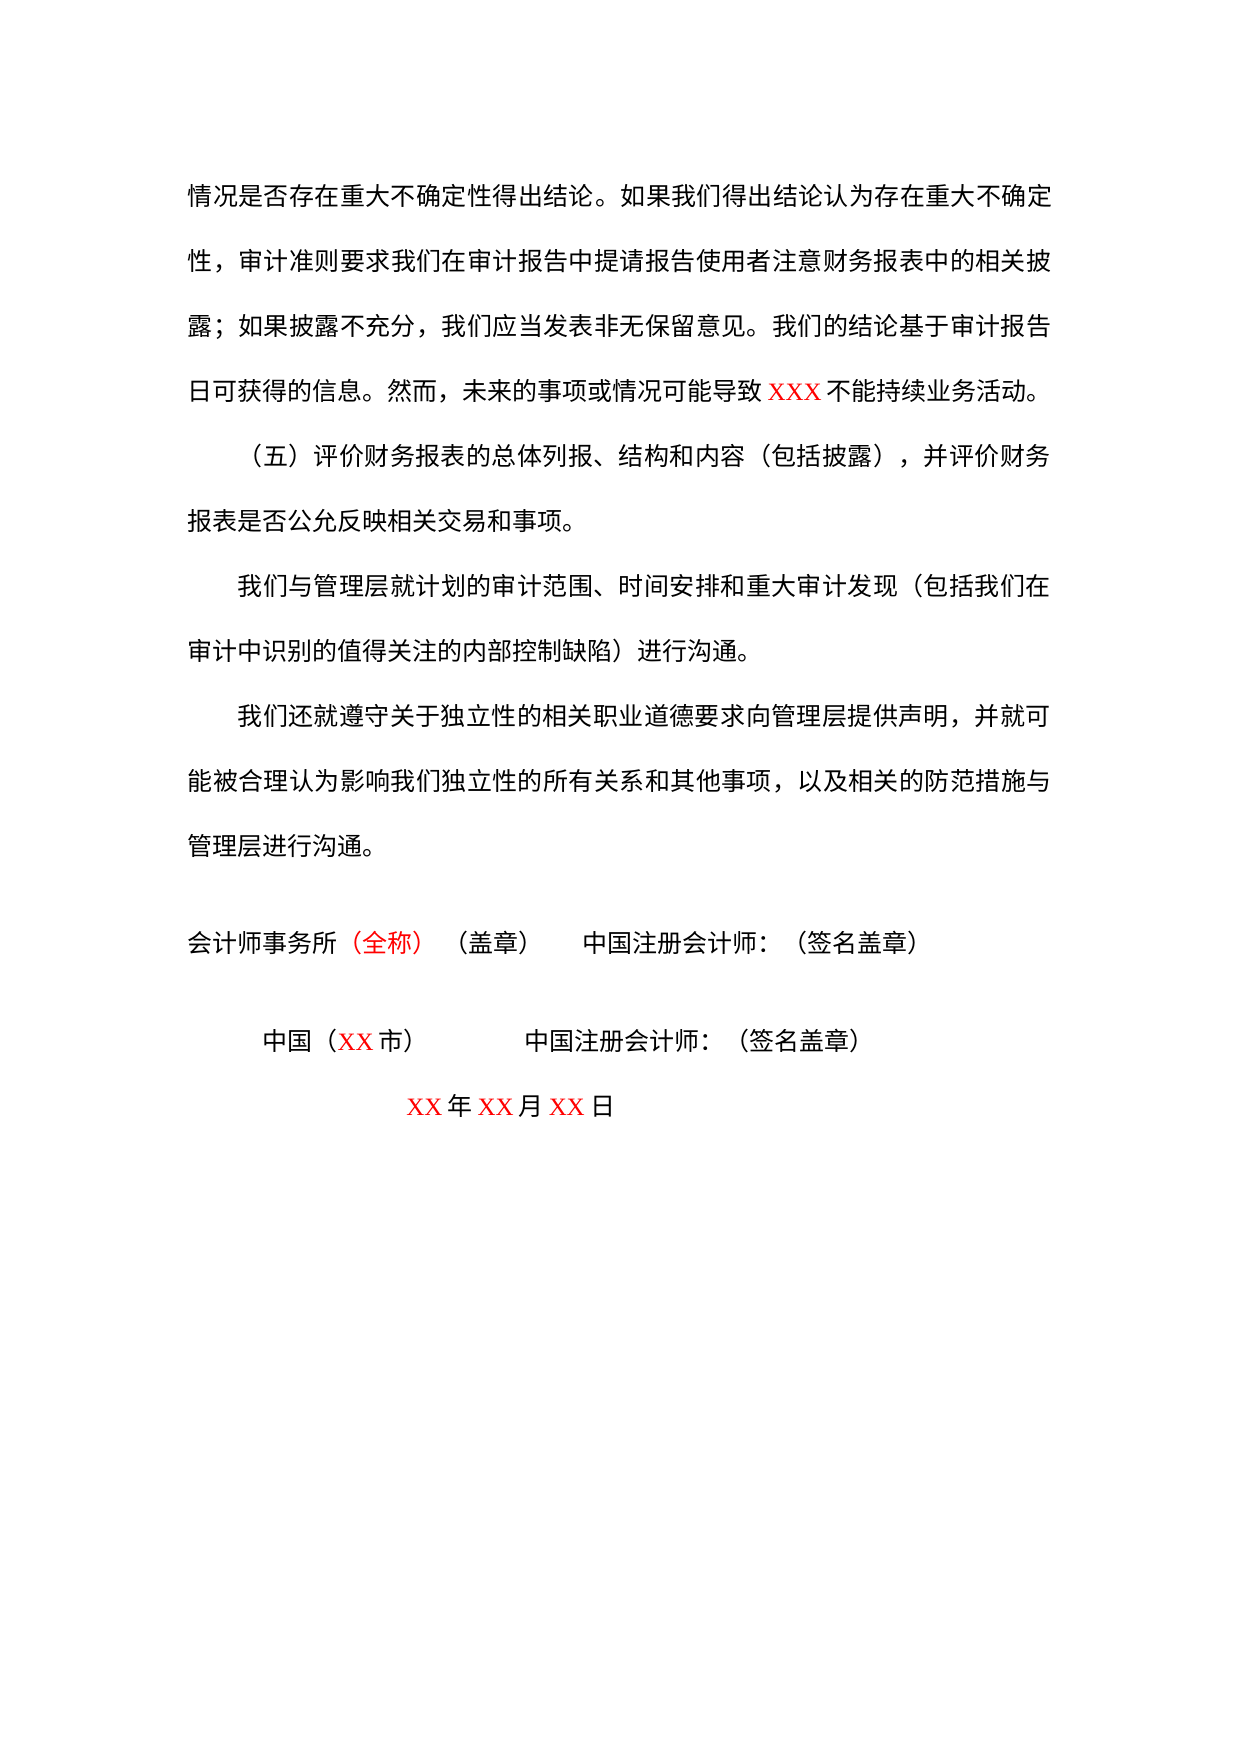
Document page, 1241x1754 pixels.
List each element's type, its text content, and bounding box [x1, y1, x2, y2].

text （五）评价财务报表的总体列报、结构和内容（包括披露），并评价财务报表是否公允反映相关交易和事项。 [187, 422, 1053, 552]
text 中国（XX市） 中国注册会计师：（签名盖章） [187, 1007, 1053, 1072]
text 我们与管理层就计划的审计范围、时间安排和重大审计发现（包括我们在审计中识别的值得关注的内部控制缺陷）进行沟通。 [187, 552, 1053, 682]
text 会计师事务所（全称） （盖章） 中国注册会计师：（签名盖章） [187, 909, 1053, 974]
text XX年XX月XX日 [187, 1072, 1053, 1137]
text 我们还就遵守关于独立性的相关职业道德要求向管理层提供声明，并就可能被合理认为影响我们独立性的所有关系和其他事项，以及相关的防范措施与管理层进行沟通。 [187, 682, 1053, 877]
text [187, 162, 1053, 422]
